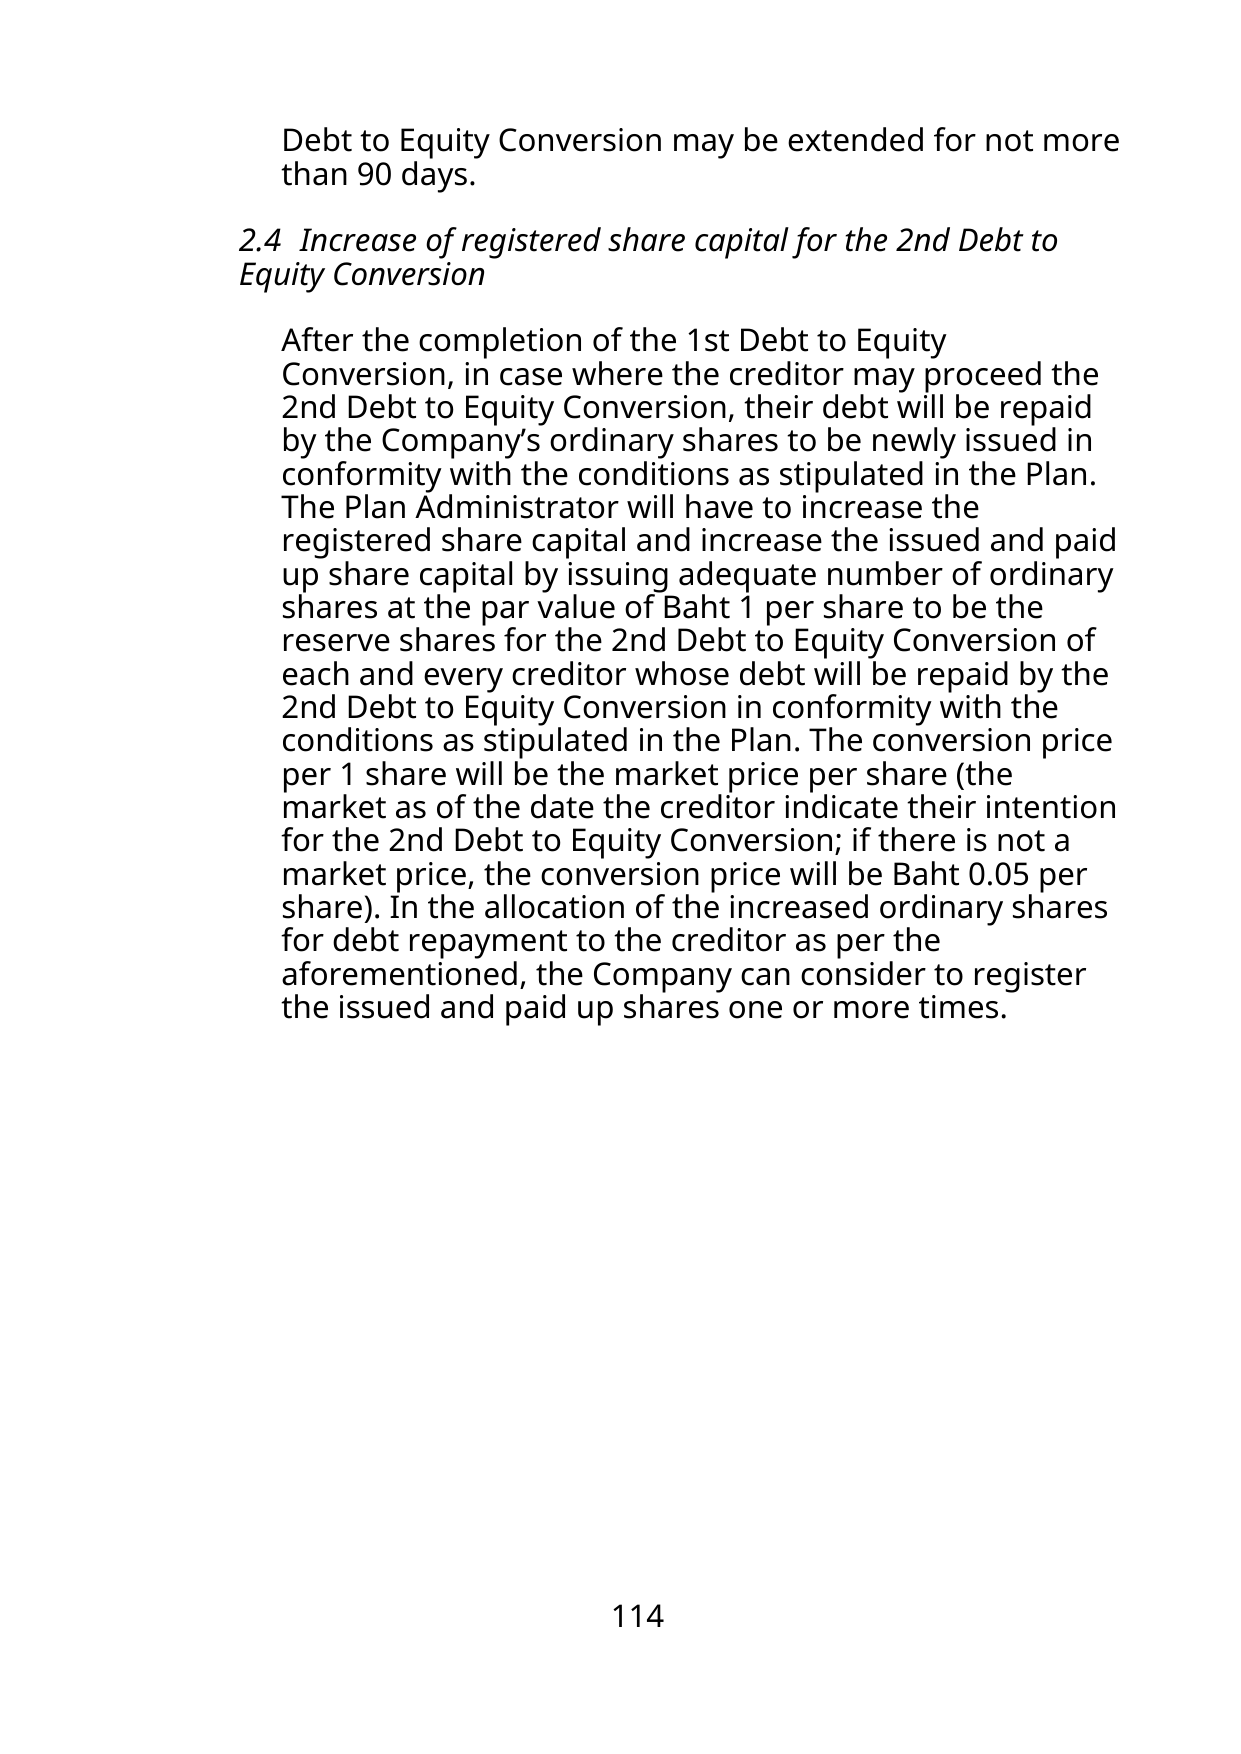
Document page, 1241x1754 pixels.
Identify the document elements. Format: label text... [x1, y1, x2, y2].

text 2.4 Increase of registered share capital for the 2nd Debt to Equity Conversion [239, 225, 1125, 292]
text After the completion of the 1st Debt to Equity Conversion, in case where the creditor may proceed the 2nd Debt to Equity Conversion, their debt will be repaid by the Company’s ordinary shares to be newly issued in conformity with the conditions as stipulated in the Plan. The Plan Administrator will have to increase the registered share capital and increase the issued and paid up share capital by issuing adequate number of ordinary shares at the par value of Baht 1 per share to be the reserve shares for the 2nd Debt to Equity Conversion of each and every creditor whose debt will be repaid by the 2nd Debt to Equity Conversion in conformity with the conditions as stipulated in the Plan. The conversion price per 1 share will be the market price per share (the market as of the date the creditor indicate their intention for the 2nd Debt to Equity Conversion; if there is not a market price, the conversion price will be Baht 0.05 per share). In the allocation of the increased ordinary shares for debt repayment to the creditor as per the aforementioned, the Company can consider to register the issued and paid up shares one or more times. [281, 325, 1125, 1025]
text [281, 125, 1125, 192]
